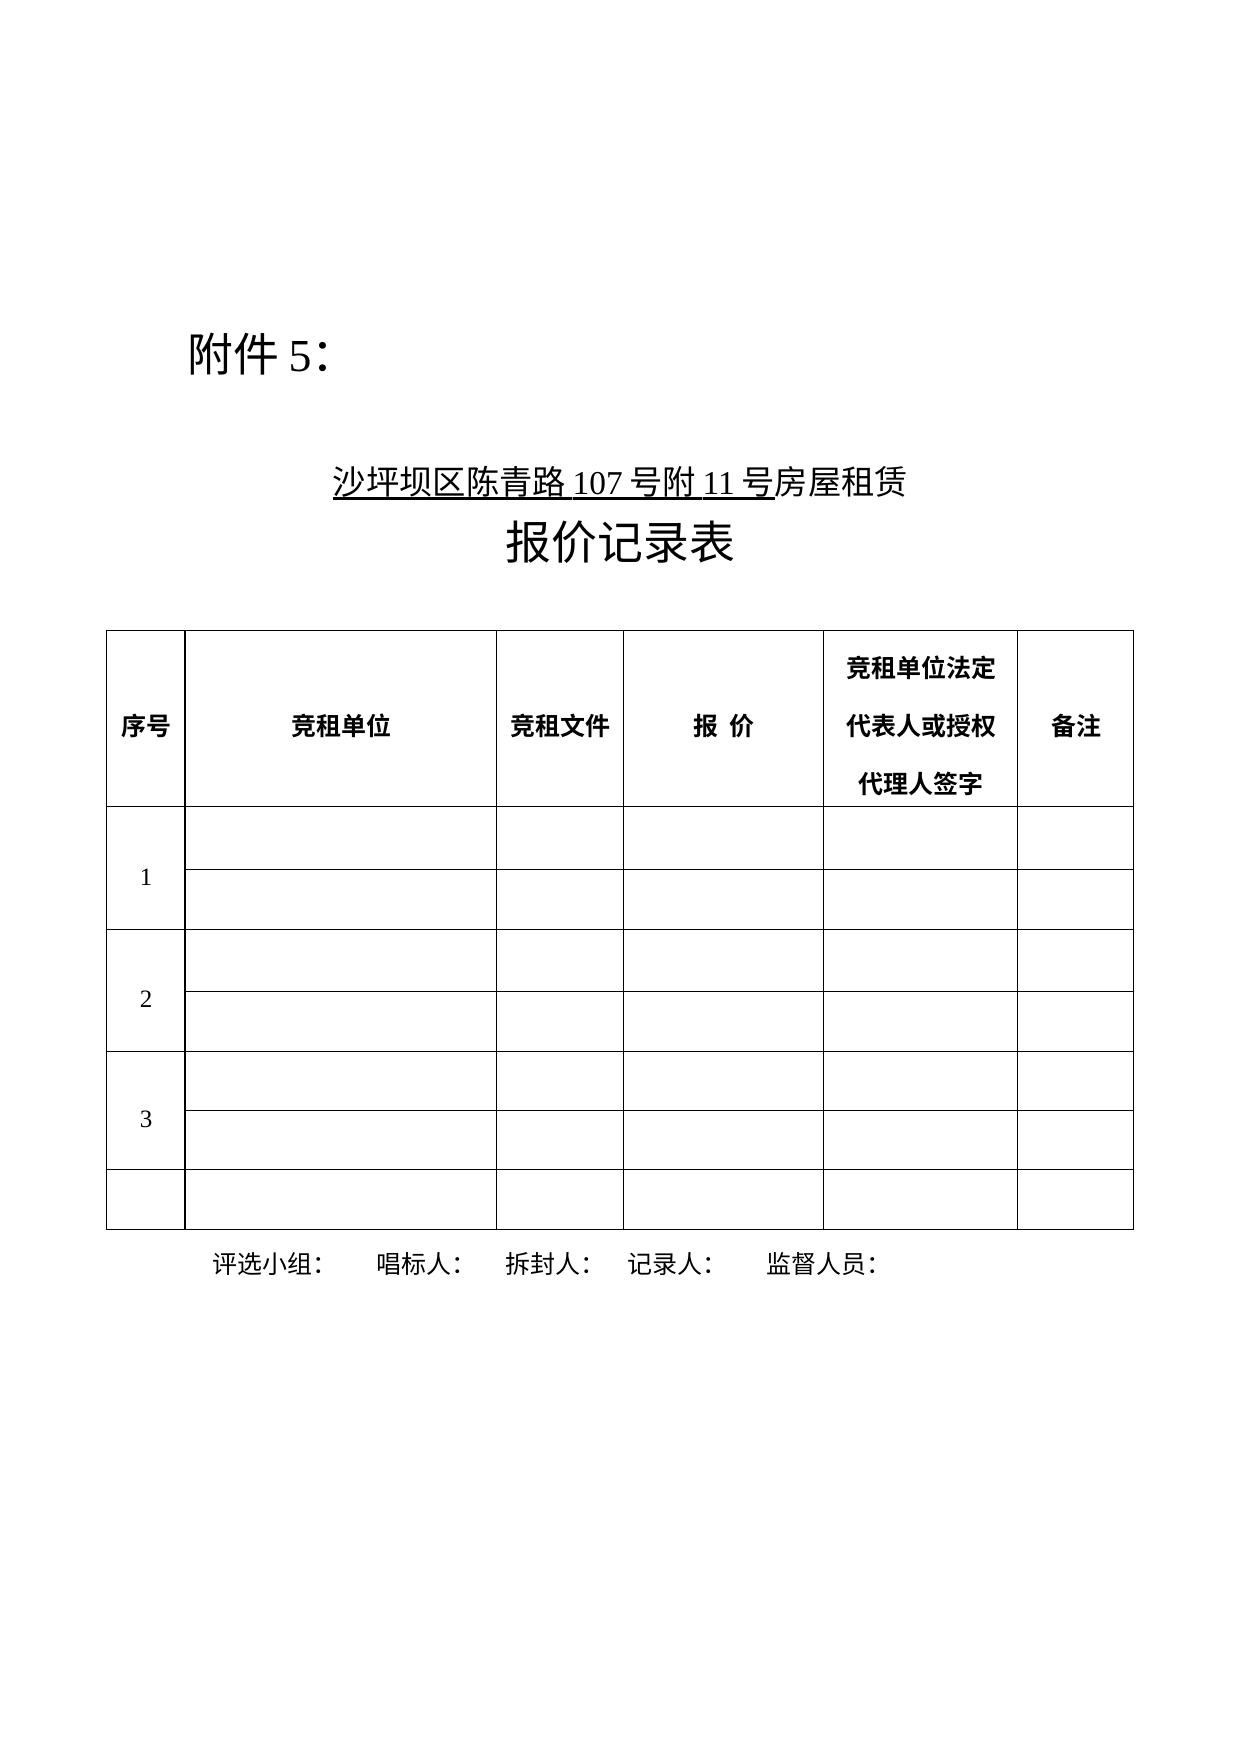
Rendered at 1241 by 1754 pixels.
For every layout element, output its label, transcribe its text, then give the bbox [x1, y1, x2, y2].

table_cell [186, 1111, 496, 1169]
text 附件5： [187, 328, 1053, 383]
table_cell [1018, 807, 1133, 869]
table_cell [824, 1170, 1017, 1229]
table_header 备注 [1018, 631, 1133, 806]
table_cell [824, 1052, 1017, 1110]
table_cell 3 [107, 1052, 184, 1169]
table_cell [1018, 1111, 1133, 1169]
text 沙坪坝区陈青路107号附11号房屋租赁 [187, 448, 1053, 513]
table_cell [497, 1170, 623, 1229]
table_cell 2 [107, 930, 184, 1051]
table_cell [1018, 870, 1133, 928]
table_cell [186, 992, 496, 1051]
table_cell [497, 930, 623, 991]
table_cell [1018, 1170, 1133, 1229]
table_header 竞租单位法定代表人或授权代理人签字 [824, 631, 1017, 806]
table_cell [624, 1111, 823, 1169]
table_header 竞租文件 [497, 631, 623, 806]
table_cell [624, 1052, 823, 1110]
table_cell [186, 1052, 496, 1110]
table_cell [824, 807, 1017, 869]
table_cell [824, 930, 1017, 991]
table_cell [1018, 930, 1133, 991]
table_cell [1018, 992, 1133, 1051]
table_cell [824, 992, 1017, 1051]
table_cell [624, 807, 823, 869]
table_cell [624, 930, 823, 991]
table_cell [624, 992, 823, 1051]
table_cell [186, 1170, 496, 1229]
table_cell [107, 1170, 184, 1229]
table_cell [497, 1111, 623, 1169]
table_cell [624, 1170, 823, 1229]
table_header 竞租单位 [186, 631, 496, 806]
table_cell [624, 870, 823, 928]
text 评选小组： 唱标人： 拆封人： 记录人： 监督人员： [187, 1230, 1053, 1285]
text 报价记录表 [187, 513, 1053, 571]
table_cell [186, 930, 496, 991]
table_cell [824, 1111, 1017, 1169]
table_cell [497, 1052, 623, 1110]
table_cell [497, 807, 623, 869]
table_header 序号 [107, 631, 184, 806]
table_header 报 价 [624, 631, 823, 806]
table_cell [186, 807, 496, 869]
table_cell [824, 870, 1017, 928]
table_cell 1 [107, 807, 184, 928]
table_cell [186, 870, 496, 928]
table_cell [497, 992, 623, 1051]
table_cell [1018, 1052, 1133, 1110]
table_cell [497, 870, 623, 928]
